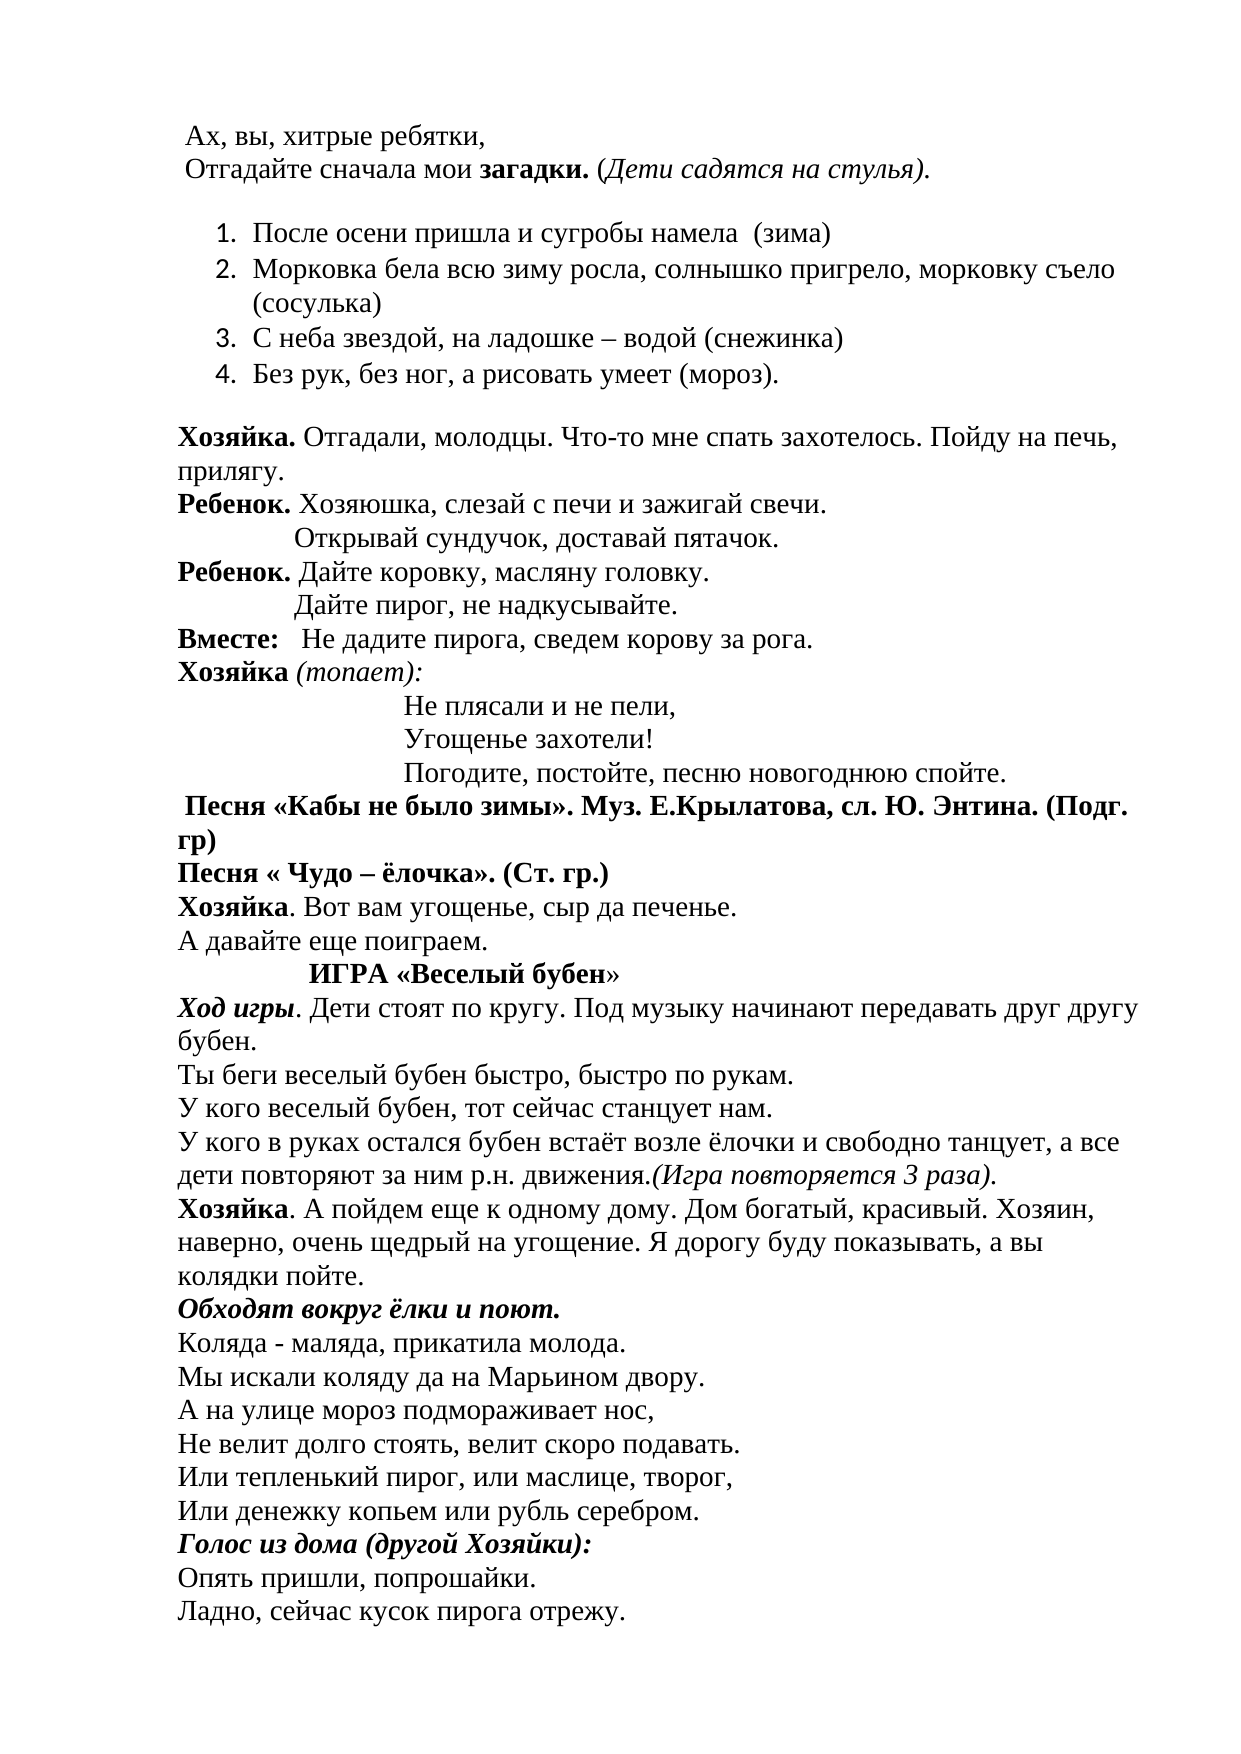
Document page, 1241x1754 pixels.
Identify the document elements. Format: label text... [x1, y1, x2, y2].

text Угощенье захотели! [177, 721, 1152, 755]
text Ладно, сейчас кусок пирога отрежу. [177, 1593, 1152, 1627]
text Ребенок. Дайте коровку, масляну головку. [177, 554, 1152, 587]
text Или денежку копьем или рубль серебром. [177, 1493, 1152, 1526]
text Обходят вокруг ёлки и поют. [177, 1292, 1152, 1325]
text Хозяйка. А пойдем еще к одному дому. Дом богатый, красивый. Хозяин, наверно, очень щедрый на угощение. Я дорогу буду показывать, а вы колядки пойте. [177, 1191, 1152, 1292]
text Отгадайте сначала мои загадки. (Дети садятся на стулья). [177, 152, 1152, 185]
text Коляда - маляда, прикатила молода. [177, 1325, 1152, 1359]
text Хозяйка. Вот вам угощенье, сыр да печенье. [177, 889, 1152, 923]
text А на улице мороз подмораживает нос, [177, 1392, 1152, 1426]
list Без рук, без ног, а рисовать умеет (мороз). [215, 355, 1152, 390]
text Опять пришли, попрошайки. [177, 1560, 1152, 1593]
text Хозяйка. Отгадали, молодцы. Что-то мне спать захотелось. Пойду на печь, прилягу. [177, 419, 1152, 487]
text Мы искали коляду да на Марьином двору. [177, 1359, 1152, 1392]
text Открывай сундучок, доставай пятачок. [177, 520, 1152, 554]
text Ты беги веселый бубен быстро, быстро по рукам. [177, 1057, 1152, 1090]
text ИГРА «Веселый бубен» [177, 956, 1152, 990]
text Хозяйка (топает): [177, 654, 1152, 688]
text Голос из дома (другой Хозяйки): [177, 1526, 1152, 1560]
text Погодите, постойте, песню новогоднюю спойте. [177, 755, 1152, 788]
text Не велит долго стоять, велит скоро подавать. [177, 1426, 1152, 1459]
text Песня « Чудо – ёлочка». (Ст. гр.) [177, 856, 1152, 889]
list После осени пришла и сугробы намела (зима) [215, 214, 1152, 250]
text Дайте пирог, не надкусывайте. [177, 587, 1152, 621]
list С неба звездой, на ладошке – водой (снежинка) [215, 319, 1152, 355]
text Ход игры. Дети стоят по кругу. Под музыку начинают передавать друг другу бубен. [177, 990, 1152, 1057]
text Или тепленький пирог, или маслице, творог, [177, 1459, 1152, 1493]
text У кого в руках остался бубен встаёт возле ёлочки и свободно танцует, а все дети повторяют за ним р.н. движения.(Игра повторяется 3 раза). [177, 1124, 1152, 1191]
text Песня «Кабы не было зимы». Муз. Е.Крылатова, сл. Ю. Энтина. (Подг. гр) [177, 788, 1152, 856]
text У кого веселый бубен, тот сейчас станцует нам. [177, 1090, 1152, 1124]
list Морковка бела всю зиму росла, солнышко пригрело, морковку съело (сосулька) [215, 250, 1152, 319]
text Ах, вы, хитрые ребятки, [177, 118, 1152, 152]
text Не плясали и не пели, [177, 688, 1152, 721]
text Ребенок. Хозяюшка, слезай с печи и зажигай свечи. [177, 487, 1152, 520]
text Вместе: Не дадите пирога, сведем корову за рога. [177, 621, 1152, 654]
text А давайте еще поиграем. [177, 923, 1152, 956]
